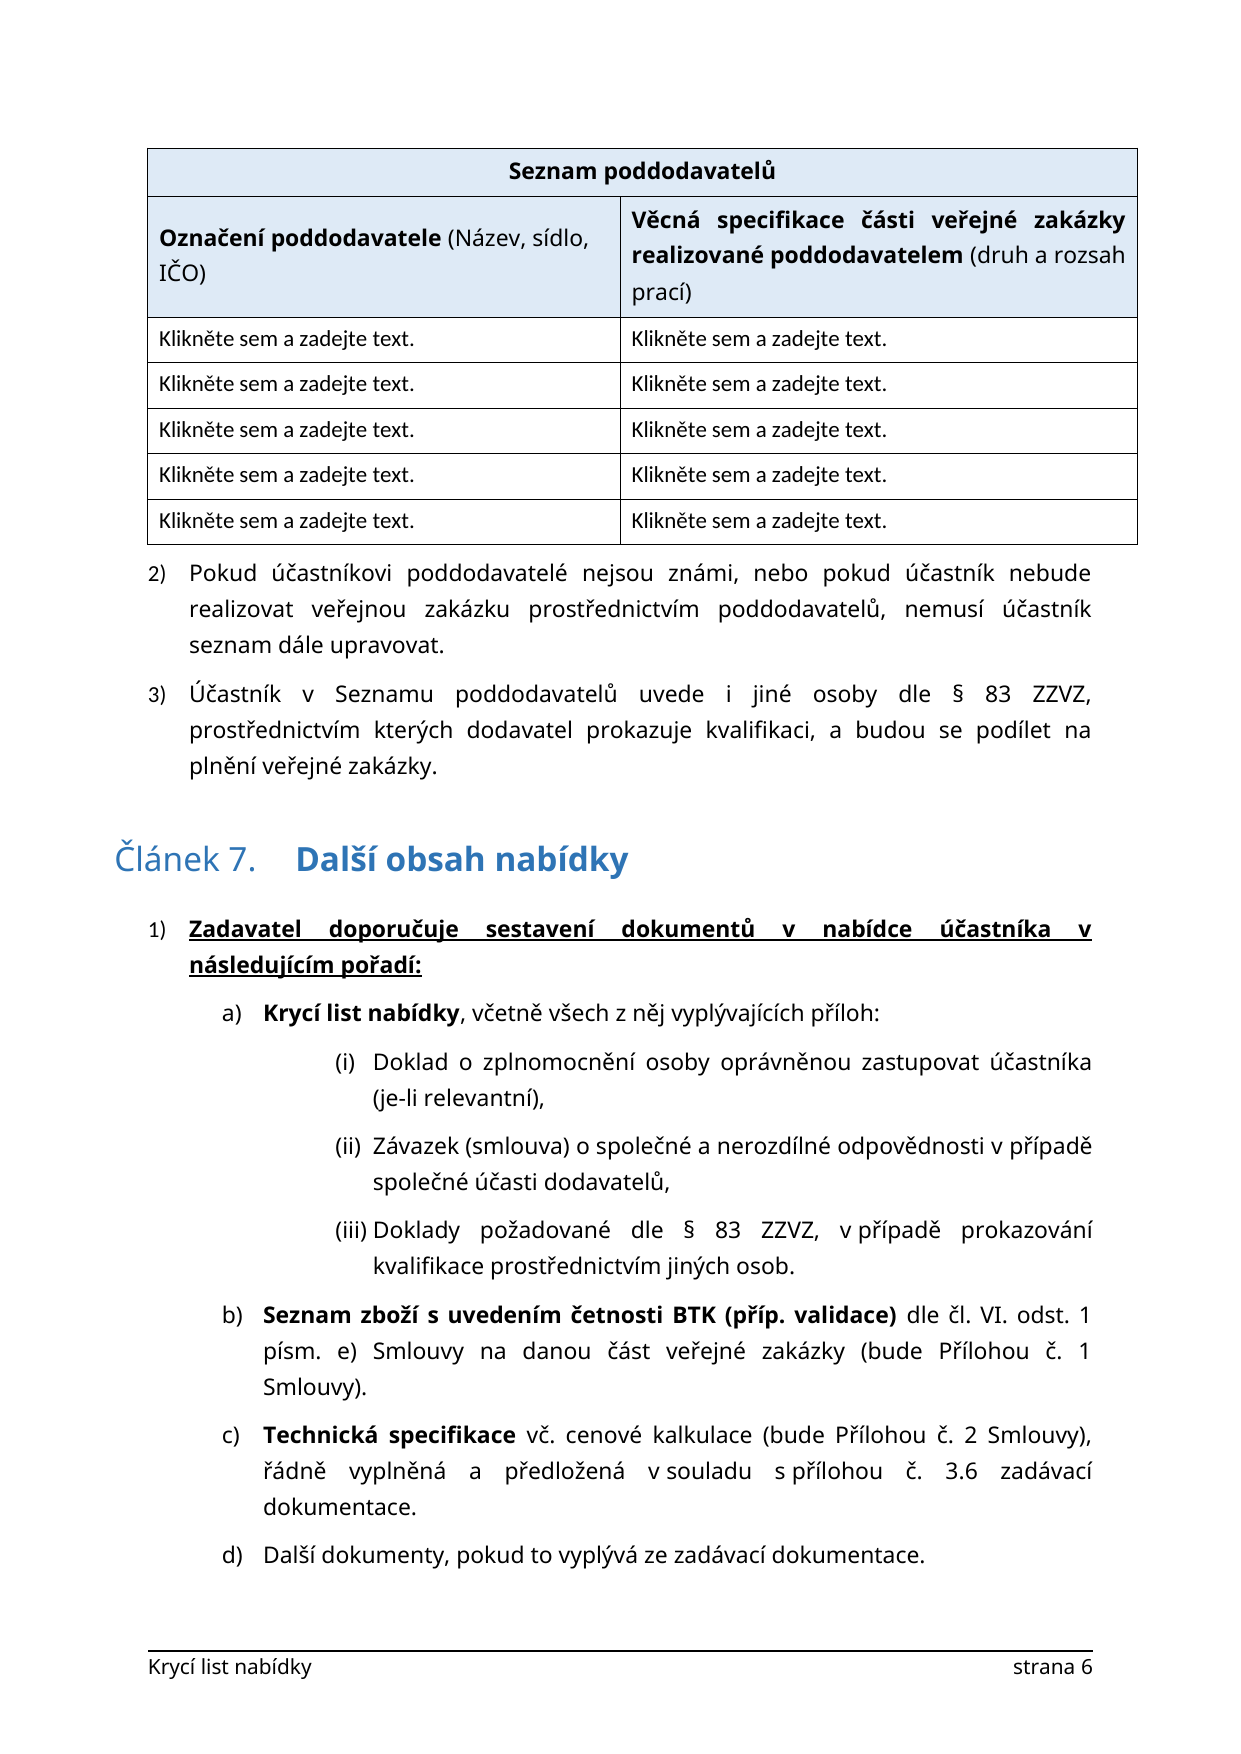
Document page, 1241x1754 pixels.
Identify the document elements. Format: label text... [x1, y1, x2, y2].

table_cell Označení poddodavatele (Název, sídlo, IČO) [148, 197, 620, 317]
list Zadavatel doporučuje sestavení dokumentů v nabídce účastníka v následujícím pořadí: [148, 913, 1093, 980]
list Krycí list nabídky, včetně všech z něj vyplývajících příloh: [222, 997, 1093, 1028]
table_header Seznam poddodavatelů [148, 149, 1137, 196]
subtitle Další obsah nabídky [185, 836, 1093, 881]
list Další dokumenty, pokud to vyplývá ze zadávací dokumentace. [222, 1539, 1093, 1571]
table_cell Věcná specifikace části veřejné zakázky realizované poddodavatelem (druh a rozsah prací) [621, 197, 1137, 317]
list Závazek (smlouva) o společné a nerozdílné odpovědnosti v případě společné účasti dodavatelů, [335, 1130, 1093, 1197]
list Doklady požadované dle § 83 ZZVZ, v případě prokazování kvalifikace prostřednictvím jiných osob. [335, 1214, 1093, 1281]
list Technická specifikace vč. cenové kalkulace (bude Přílohou č. 2 Smlouvy), řádně vyplněná a předložená v souladu s přílohou č. 3.6 zadávací dokumentace. [222, 1419, 1093, 1522]
list Účastník v Seznamu poddodavatelů uvede i jiné osoby dle § 83 ZZVZ, prostřednictvím kterých dodavatel prokazuje kvalifikaci, a budou se podílet na plnění veřejné zakázky. [148, 678, 1093, 781]
list Pokud účastníkovi poddodavatelé nejsou známi, nebo pokud účastník nebude realizovat veřejnou zakázku prostřednictvím poddodavatelů, nemusí účastník seznam dále upravovat. [148, 557, 1093, 661]
list Seznam zboží s uvedením četnosti BTK (příp. validace) dle čl. VI. odst. 1 písm. e) Smlouvy na danou část veřejné zakázky (bude Přílohou č. 1 Smlouvy). [222, 1299, 1093, 1402]
list Doklad o zplnomocnění osoby oprávněnou zastupovat účastníka (je-li relevantní), [335, 1046, 1093, 1113]
